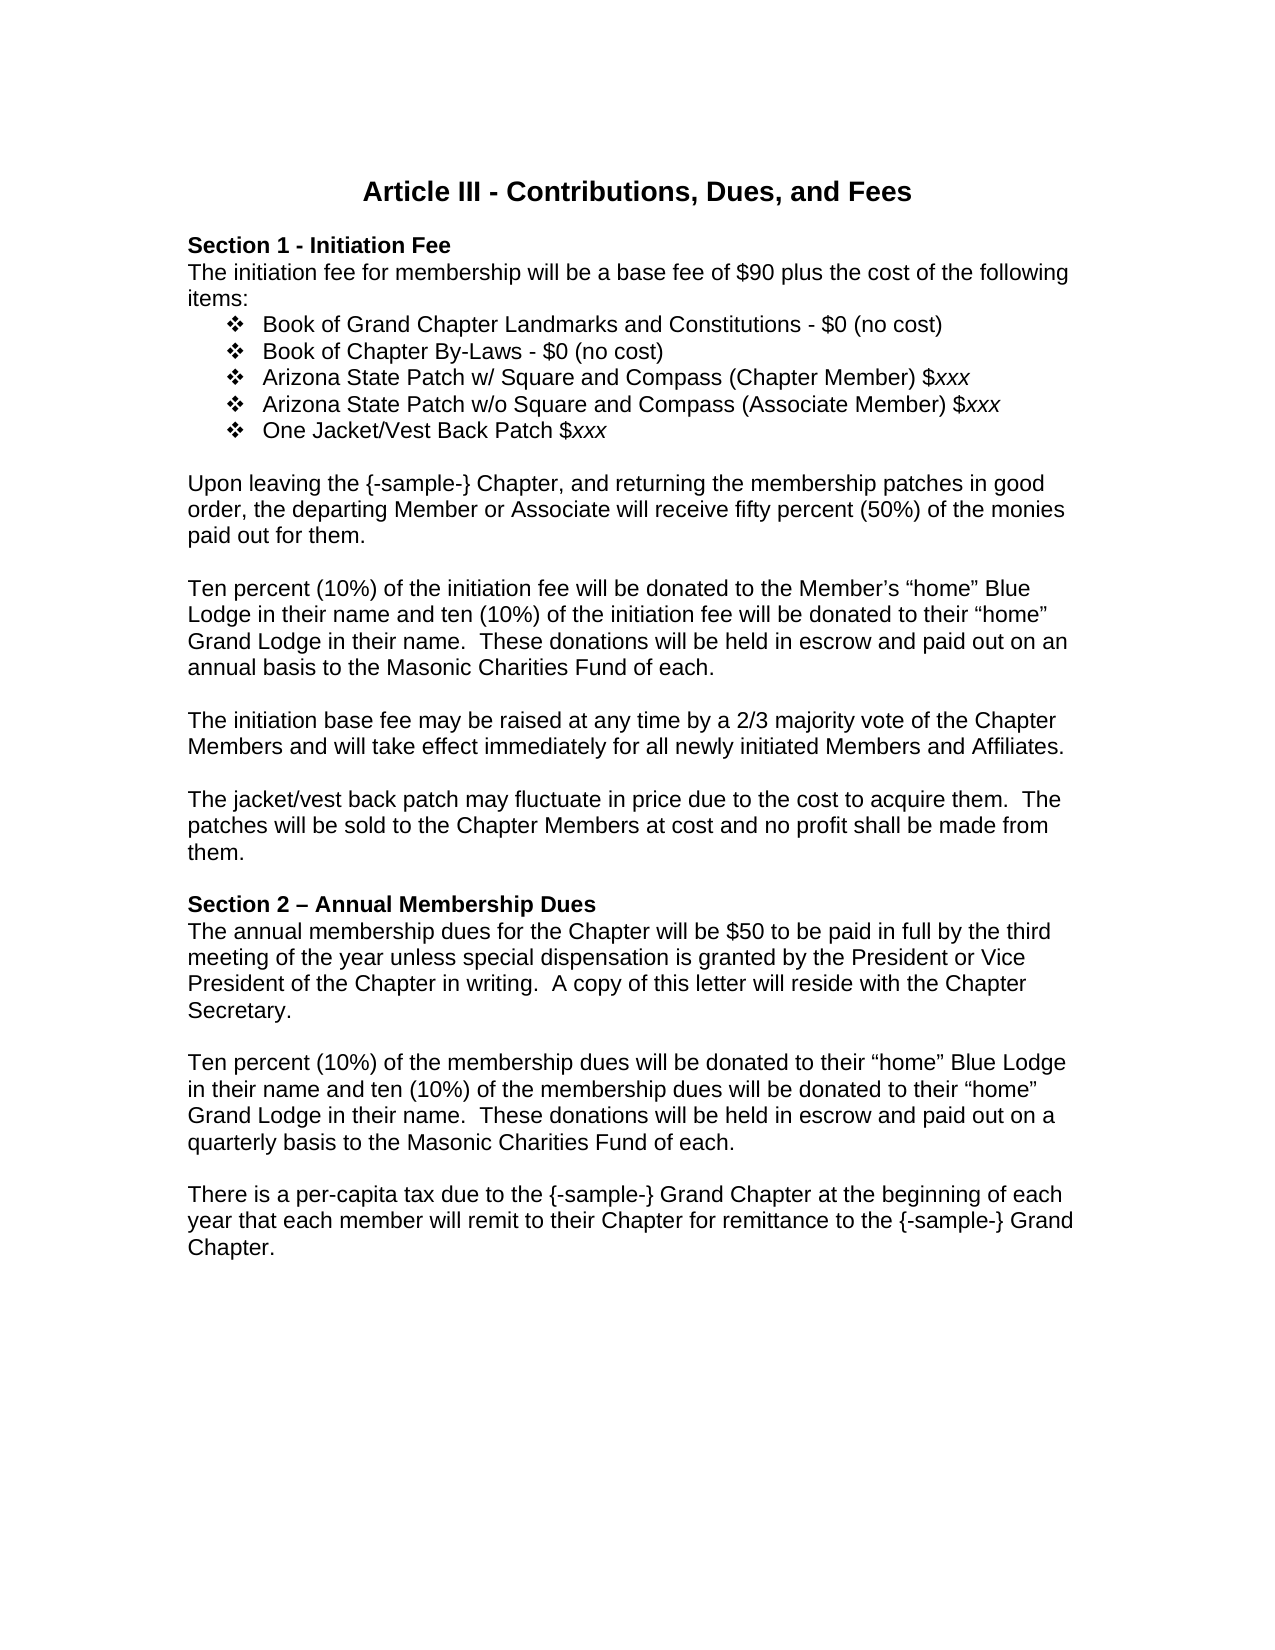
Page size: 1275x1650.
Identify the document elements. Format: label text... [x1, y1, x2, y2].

list One Jacket/Vest Back Patch $xxx [225, 417, 1087, 443]
text The initiation base fee may be raised at any time by a 2/3 majority vote of the Chapter Members and will take effect immediately for all newly initiated Members and Affiliates. [187, 707, 1087, 759]
list Arizona State Patch w/o Square and Compass (Associate Member) $xxx [225, 391, 1087, 417]
text The jacket/vest back patch may fluctuate in price due to the cost to acquire them. The patches will be sold to the Chapter Members at cost and no profit shall be made from them. [187, 786, 1087, 865]
text The initiation fee for membership will be a base fee of $90 plus the cost of the following items: [187, 259, 1087, 311]
text There is a per-capita tax due to the {-sample-} Grand Chapter at the beginning of each year that each member will remit to their Chapter for remittance to the {-sample-} Grand Chapter. [187, 1181, 1087, 1260]
text The annual membership dues for the Chapter will be $50 to be paid in full by the third meeting of the year unless special dispensation is granted by the President or Vice President of the Chapter in writing. A copy of this letter will reside with the Chapter Secretary. [187, 918, 1087, 1023]
text Ten percent (10%) of the initiation fee will be donated to the Member’s “home” Blue Lodge in their name and ten (10%) of the initiation fee will be donated to their “home” Grand Lodge in their name. These donations will be held in escrow and paid out on an annual basis to the Masonic Charities Fund of each. [187, 575, 1087, 680]
subtitle Section 1 - Initiation Fee [187, 232, 1087, 259]
text Upon leaving the {-sample-} Chapter, and returning the membership patches in good order, the departing Member or Associate will receive fifty percent (50%) of the monies paid out for them. [187, 469, 1087, 549]
list Book of Chapter By-Laws - $0 (no cost) [225, 338, 1087, 364]
list Arizona State Patch w/ Square and Compass (Chapter Member) $xxx [225, 364, 1087, 391]
subtitle Section 2 – Annual Membership Dues [187, 891, 1087, 918]
subtitle Article III - Contributions, Dues, and Fees [187, 175, 1087, 207]
text Ten percent (10%) of the membership dues will be donated to their “home” Blue Lodge in their name and ten (10%) of the membership dues will be donated to their “home” Grand Lodge in their name. These donations will be held in escrow and paid out on a quarterly basis to the Masonic Charities Fund of each. [187, 1049, 1087, 1155]
list Book of Grand Chapter Landmarks and Constitutions - $0 (no cost) [225, 311, 1087, 338]
